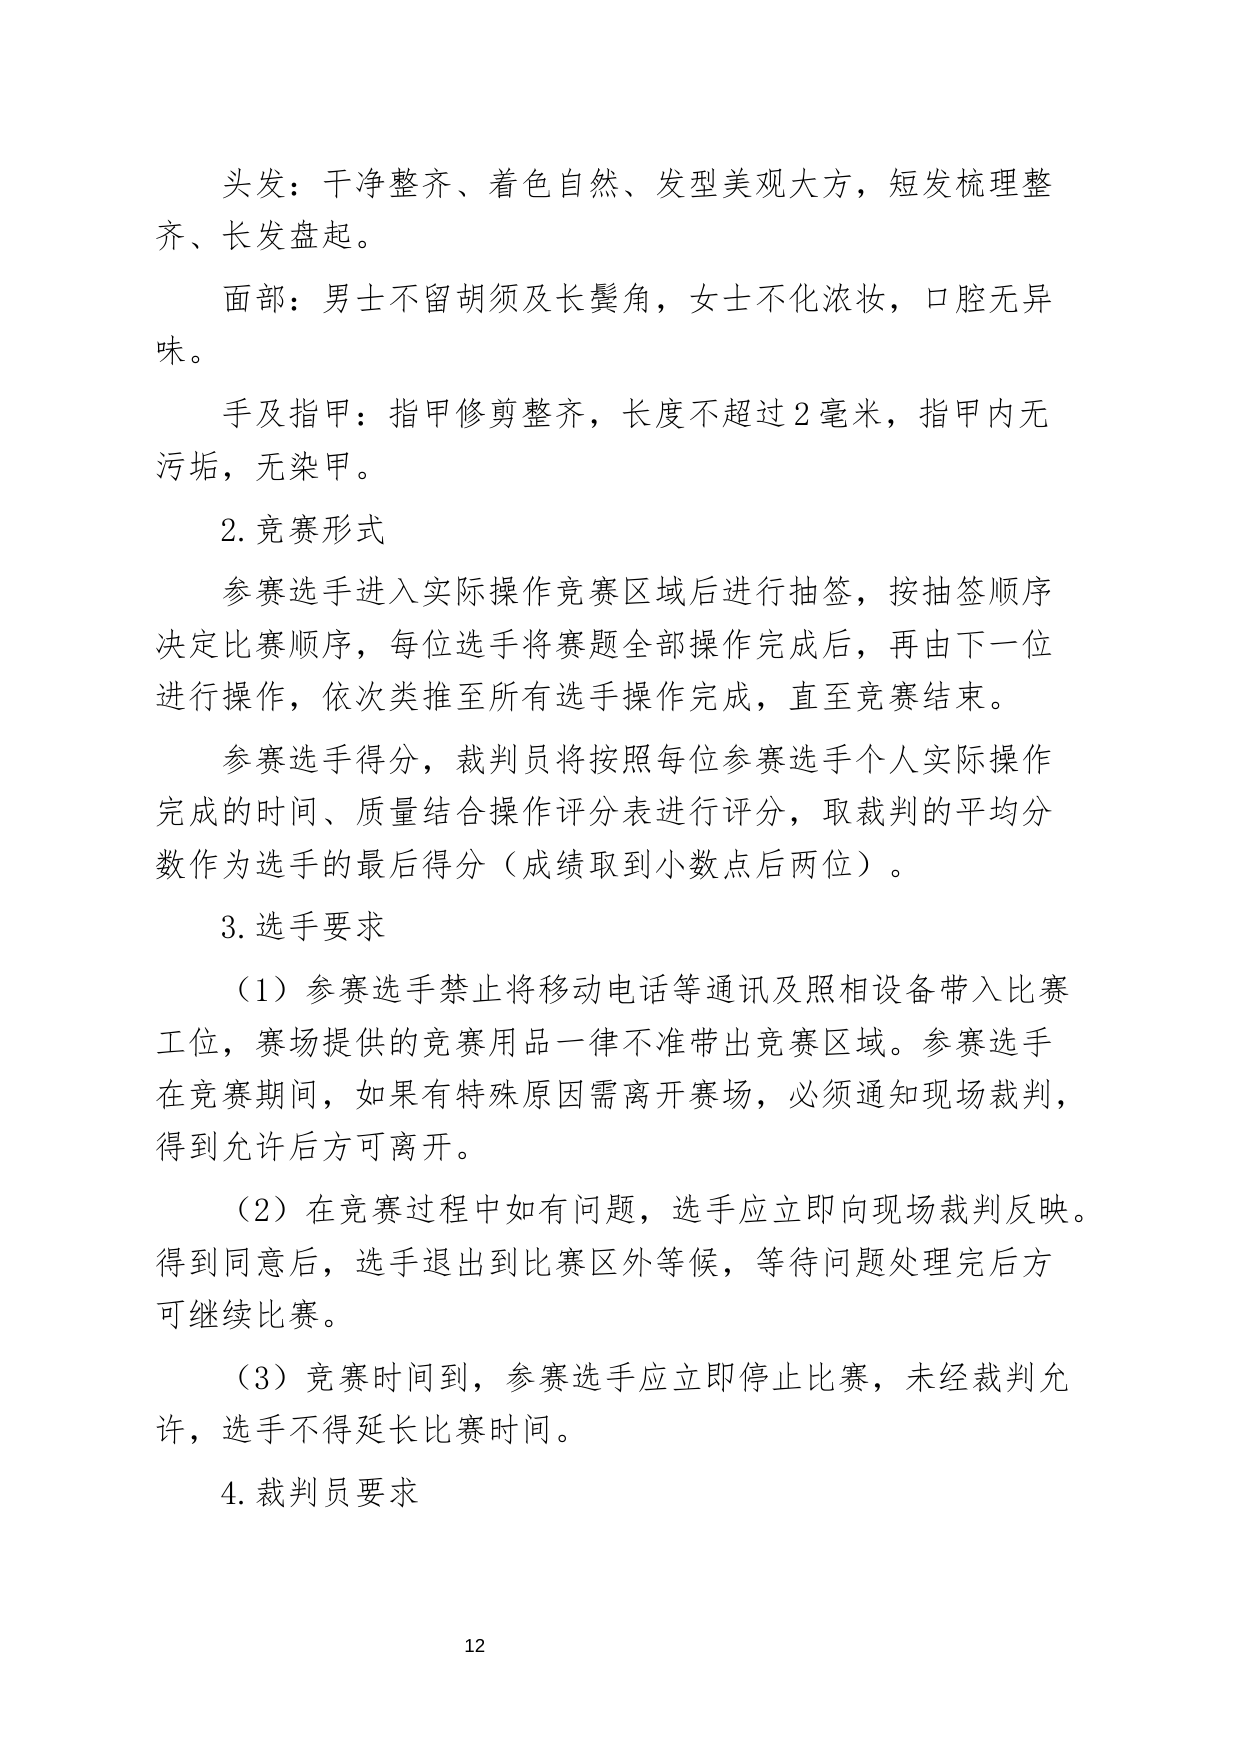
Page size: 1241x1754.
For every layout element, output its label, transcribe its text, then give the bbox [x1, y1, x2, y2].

text 参赛选手得分，裁判员将按照每位参赛选手个人实际操作完成的时间、质量结合操作评分表进行评分，取裁判的平均分数作为选手的最后得分（成绩取到小数点后两位）。 [153, 738, 1074, 881]
text （3）竞赛时间到，参赛选手应立即停止比赛，未经裁判允许，选手不得延长比赛时间。 [153, 1356, 1074, 1446]
text 面部：男士不留胡须及长鬓角，女士不化浓妆，口腔无异味。 [153, 277, 1074, 368]
text （2）在竞赛过程中如有问题，选手应立即向现场裁判反映。得到同意后，选手退出到比赛区外等候，等待问题处理完后方可继续比赛。 [153, 1188, 1074, 1331]
text （1）参赛选手禁止将移动电话等通讯及照相设备带入比赛工位，赛场提供的竞赛用品一律不准带出竞赛区域。参赛选手在竞赛期间，如果有特殊原因需离开赛场，必须通知现场裁判，得到允许后方可离开。 [153, 968, 1074, 1164]
text 4.裁判员要求 [153, 1471, 1074, 1509]
text 手及指甲：指甲修剪整齐，长度不超过2毫米，指甲内无污垢，无染甲。 [153, 392, 1074, 483]
text 头发：干净整齐、着色自然、发型美观大方，短发梳理整齐、长发盘起。 [153, 162, 1074, 252]
text 2.竞赛形式 [153, 508, 1074, 546]
text 3.选手要求 [153, 906, 1074, 944]
text 参赛选手进入实际操作竞赛区域后进行抽签，按抽签顺序决定比赛顺序，每位选手将赛题全部操作完成后，再由下一位进行操作，依次类推至所有选手操作完成，直至竞赛结束。 [153, 570, 1074, 713]
